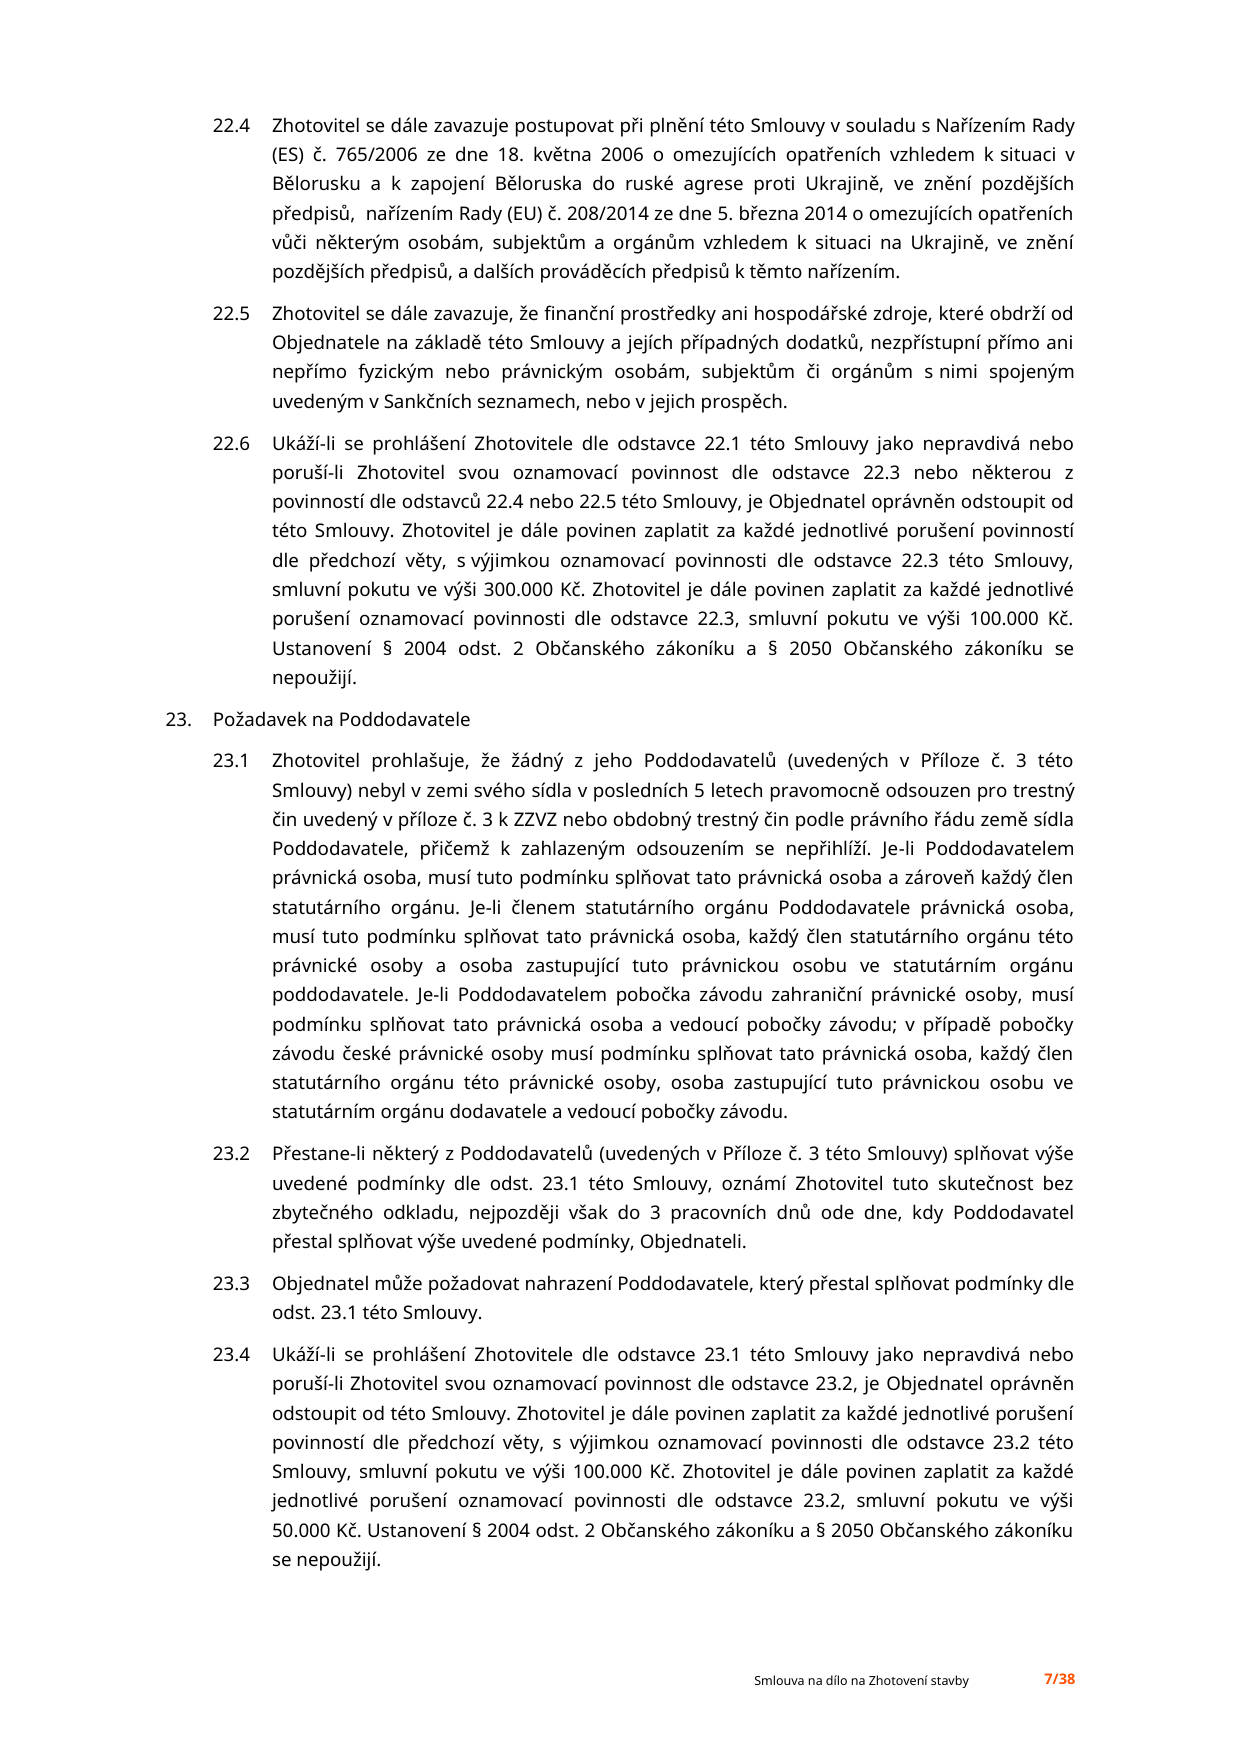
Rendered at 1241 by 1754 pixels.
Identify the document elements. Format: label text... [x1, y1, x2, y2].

text Zhotovitel se dále zavazuje postupovat při plnění této Smlouvy v souladu s Nařízením Rady (ES) č. 765/2006 ze dne 18. května 2006 o omezujících opatřeních vzhledem k situaci v Bělorusku a k zapojení Běloruska do ruské agrese proti Ukrajině, ve znění pozdějších předpisů, nařízením Rady (EU) č. 208/2014 ze dne 5. března 2014 o omezujících opatřeních vůči některým osobám, subjektům a orgánům vzhledem k situaci na Ukrajině, ve znění pozdějších předpisů, a dalších prováděcích předpisů k těmto nařízením. [213, 112, 1075, 284]
text Ukáží-li se prohlášení Zhotovitele dle odstavce 23.1 této Smlouvy jako nepravdivá nebo poruší-li Zhotovitel svou oznamovací povinnost dle odstavce 23.2, je Objednatel oprávněn odstoupit od této Smlouvy. Zhotovitel je dále povinen zaplatit za každé jednotlivé porušení povinností dle předchozí věty, s výjimkou oznamovací povinnosti dle odstavce 23.2 této Smlouvy, smluvní pokutu ve výši 100.000 Kč. Zhotovitel je dále povinen zaplatit za každé jednotlivé porušení oznamovací povinnosti dle odstavce 23.2, smluvní pokutu ve výši 50.000 Kč. Ustanovení § 2004 odst. 2 Občanského zákoníku a § 2050 Občanského zákoníku se nepoužijí. [213, 1341, 1075, 1572]
text Objednatel může požadovat nahrazení Poddodavatele, který přestal splňovat podmínky dle odst. 23.1 této Smlouvy. [213, 1270, 1075, 1325]
text Zhotovitel prohlašuje, že žádný z jeho Poddodavatelů (uvedených v Příloze č. 3 této Smlouvy) nebyl v zemi svého sídla v posledních 5 letech pravomocně odsouzen pro trestný čin uvedený v příloze č. 3 k ZZVZ nebo obdobný trestný čin podle právního řádu země sídla Poddodavatele, přičemž k zahlazeným odsouzením se nepřihlíží. Je-li Poddodavatelem právnická osoba, musí tuto podmínku splňovat tato právnická osoba a zároveň každý člen statutárního orgánu. Je-li členem statutárního orgánu Poddodavatele právnická osoba, musí tuto podmínku splňovat tato právnická osoba, každý člen statutárního orgánu této právnické osoby a osoba zastupující tuto právnickou osobu ve statutárním orgánu poddodavatele. Je-li Poddodavatelem pobočka závodu zahraniční právnické osoby, musí podmínku splňovat tato právnická osoba a vedoucí pobočky závodu; v případě pobočky závodu české právnické osoby musí podmínku splňovat tato právnická osoba, každý člen statutárního orgánu této právnické osoby, osoba zastupující tuto právnickou osobu ve statutárním orgánu dodavatele a vedoucí pobočky závodu. [213, 748, 1075, 1124]
text Požadavek na Poddodavatele [165, 706, 1075, 731]
text Přestane-li některý z Poddodavatelů (uvedených v Příloze č. 3 této Smlouvy) splňovat výše uvedené podmínky dle odst. 23.1 této Smlouvy, oznámí Zhotovitel tuto skutečnost bez zbytečného odkladu, nejpozději však do 3 pracovních dnů ode dne, kdy Poddodavatel přestal splňovat výše uvedené podmínky, Objednateli. [213, 1141, 1075, 1254]
text Zhotovitel se dále zavazuje, že finanční prostředky ani hospodářské zdroje, které obdrží od Objednatele na základě této Smlouvy a jejích případných dodatků, nezpřístupní přímo ani nepřímo fyzickým nebo právnickým osobám, subjektům či orgánům s nimi spojeným uvedeným v Sankčních seznamech, nebo v jejich prospěch. [213, 300, 1075, 414]
text Ukáží-li se prohlášení Zhotovitele dle odstavce 22.1 této Smlouvy jako nepravdivá nebo poruší-li Zhotovitel svou oznamovací povinnost dle odstavce 22.3 nebo některou z povinností dle odstavců 22.4 nebo 22.5 této Smlouvy, je Objednatel oprávněn odstoupit od této Smlouvy. Zhotovitel je dále povinen zaplatit za každé jednotlivé porušení povinností dle předchozí věty, s výjimkou oznamovací povinnosti dle odstavce 22.3 této Smlouvy, smluvní pokutu ve výši 300.000 Kč. Zhotovitel je dále povinen zaplatit za každé jednotlivé porušení oznamovací povinnosti dle odstavce 22.3, smluvní pokutu ve výši 100.000 Kč. Ustanovení § 2004 odst. 2 Občanského zákoníku a § 2050 Občanského zákoníku se nepoužijí. [213, 430, 1075, 689]
